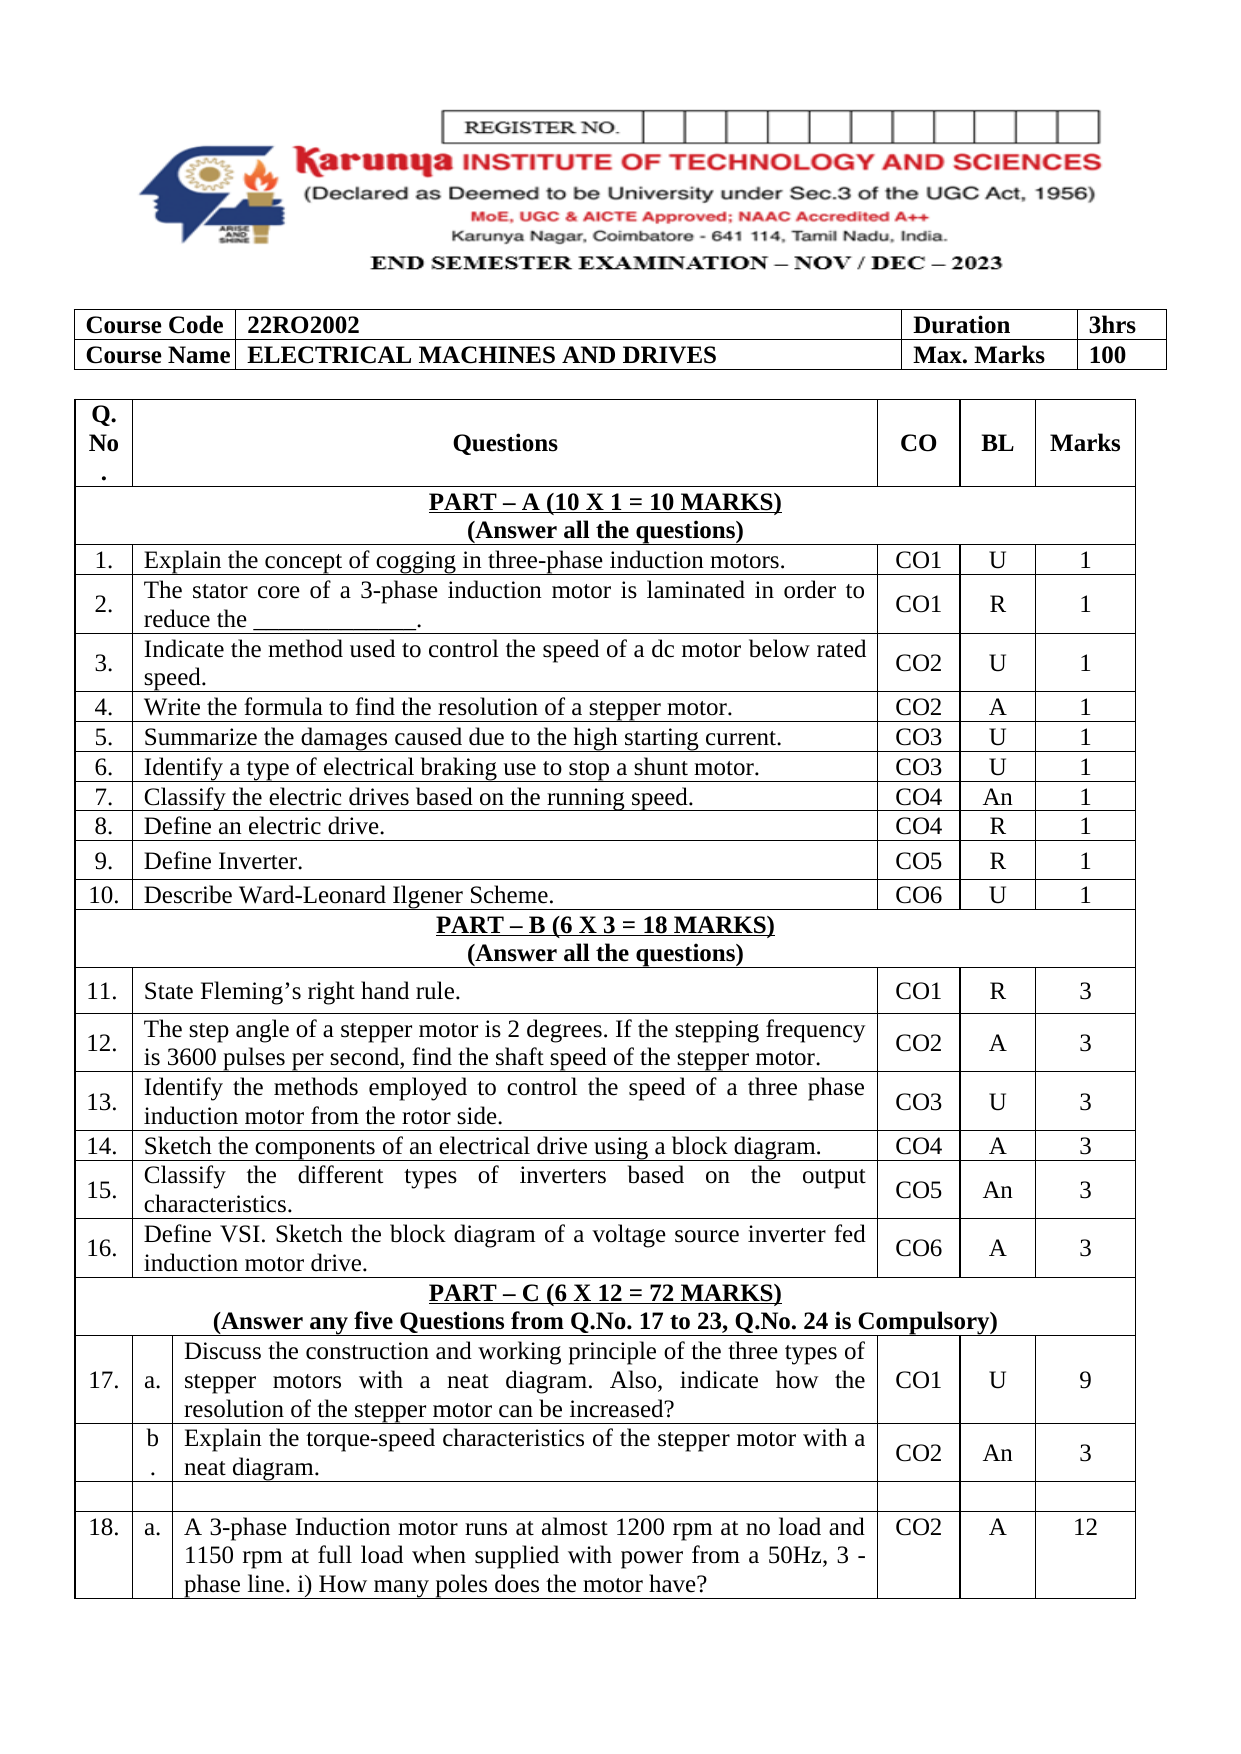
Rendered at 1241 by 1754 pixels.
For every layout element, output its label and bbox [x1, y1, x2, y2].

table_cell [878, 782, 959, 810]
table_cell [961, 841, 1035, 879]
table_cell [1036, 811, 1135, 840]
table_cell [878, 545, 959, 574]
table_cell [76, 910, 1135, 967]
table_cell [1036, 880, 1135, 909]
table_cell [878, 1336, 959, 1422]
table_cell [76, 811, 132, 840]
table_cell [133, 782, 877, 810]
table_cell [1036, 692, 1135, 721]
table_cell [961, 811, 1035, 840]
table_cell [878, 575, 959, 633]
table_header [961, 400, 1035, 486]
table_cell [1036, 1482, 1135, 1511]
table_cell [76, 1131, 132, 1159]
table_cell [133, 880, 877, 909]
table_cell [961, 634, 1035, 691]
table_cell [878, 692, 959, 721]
picture [135, 89, 1106, 281]
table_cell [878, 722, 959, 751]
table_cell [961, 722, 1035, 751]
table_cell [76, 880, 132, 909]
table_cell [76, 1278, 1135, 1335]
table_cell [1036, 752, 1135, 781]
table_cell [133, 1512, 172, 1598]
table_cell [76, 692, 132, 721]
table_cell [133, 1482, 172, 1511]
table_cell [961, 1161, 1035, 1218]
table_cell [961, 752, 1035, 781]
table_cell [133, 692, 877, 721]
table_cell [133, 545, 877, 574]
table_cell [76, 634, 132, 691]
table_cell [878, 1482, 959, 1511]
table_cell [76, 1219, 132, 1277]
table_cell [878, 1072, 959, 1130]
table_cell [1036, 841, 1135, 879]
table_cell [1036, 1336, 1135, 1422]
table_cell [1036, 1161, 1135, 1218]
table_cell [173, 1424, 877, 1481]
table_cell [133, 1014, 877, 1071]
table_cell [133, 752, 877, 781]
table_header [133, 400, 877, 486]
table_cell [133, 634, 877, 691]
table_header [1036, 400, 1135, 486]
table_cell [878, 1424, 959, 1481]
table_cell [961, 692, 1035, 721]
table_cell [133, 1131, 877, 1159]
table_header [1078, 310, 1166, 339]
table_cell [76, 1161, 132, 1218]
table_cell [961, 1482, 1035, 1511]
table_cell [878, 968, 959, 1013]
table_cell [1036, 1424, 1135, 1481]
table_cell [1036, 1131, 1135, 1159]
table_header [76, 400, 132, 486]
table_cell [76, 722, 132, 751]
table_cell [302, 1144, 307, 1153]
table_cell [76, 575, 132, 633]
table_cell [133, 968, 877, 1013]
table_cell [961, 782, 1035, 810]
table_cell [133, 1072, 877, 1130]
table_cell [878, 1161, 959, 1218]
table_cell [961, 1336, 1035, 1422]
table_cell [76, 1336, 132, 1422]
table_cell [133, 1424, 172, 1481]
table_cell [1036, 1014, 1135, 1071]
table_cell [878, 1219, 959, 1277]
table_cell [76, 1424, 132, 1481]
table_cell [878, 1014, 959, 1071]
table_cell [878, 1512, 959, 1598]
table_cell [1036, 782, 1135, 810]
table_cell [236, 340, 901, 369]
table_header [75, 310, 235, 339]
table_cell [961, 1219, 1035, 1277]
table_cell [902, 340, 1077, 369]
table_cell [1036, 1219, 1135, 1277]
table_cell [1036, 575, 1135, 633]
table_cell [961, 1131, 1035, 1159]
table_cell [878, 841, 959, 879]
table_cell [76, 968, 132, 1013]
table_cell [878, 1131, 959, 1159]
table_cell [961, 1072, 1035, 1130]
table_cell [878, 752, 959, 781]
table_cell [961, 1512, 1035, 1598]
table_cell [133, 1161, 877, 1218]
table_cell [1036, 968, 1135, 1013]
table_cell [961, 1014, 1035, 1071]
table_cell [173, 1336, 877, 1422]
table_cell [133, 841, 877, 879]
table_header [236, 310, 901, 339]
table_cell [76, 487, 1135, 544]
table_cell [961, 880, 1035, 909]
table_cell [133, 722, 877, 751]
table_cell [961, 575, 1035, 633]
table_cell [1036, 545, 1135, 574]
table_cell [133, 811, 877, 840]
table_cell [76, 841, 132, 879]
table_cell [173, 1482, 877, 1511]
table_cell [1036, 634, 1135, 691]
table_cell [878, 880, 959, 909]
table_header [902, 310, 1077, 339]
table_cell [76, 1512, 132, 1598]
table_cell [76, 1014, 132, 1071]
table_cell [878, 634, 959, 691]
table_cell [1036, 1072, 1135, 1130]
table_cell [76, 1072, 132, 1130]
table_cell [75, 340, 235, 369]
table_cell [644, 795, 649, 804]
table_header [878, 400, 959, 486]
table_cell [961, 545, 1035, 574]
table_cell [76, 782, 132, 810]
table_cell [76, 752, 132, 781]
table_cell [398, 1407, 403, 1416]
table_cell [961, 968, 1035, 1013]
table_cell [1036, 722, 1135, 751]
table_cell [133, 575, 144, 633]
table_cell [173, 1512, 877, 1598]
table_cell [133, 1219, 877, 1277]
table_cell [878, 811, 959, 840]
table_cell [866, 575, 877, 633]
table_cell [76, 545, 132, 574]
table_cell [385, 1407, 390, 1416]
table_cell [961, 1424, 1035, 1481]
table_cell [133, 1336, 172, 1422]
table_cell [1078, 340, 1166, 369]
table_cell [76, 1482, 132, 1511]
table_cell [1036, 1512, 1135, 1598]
